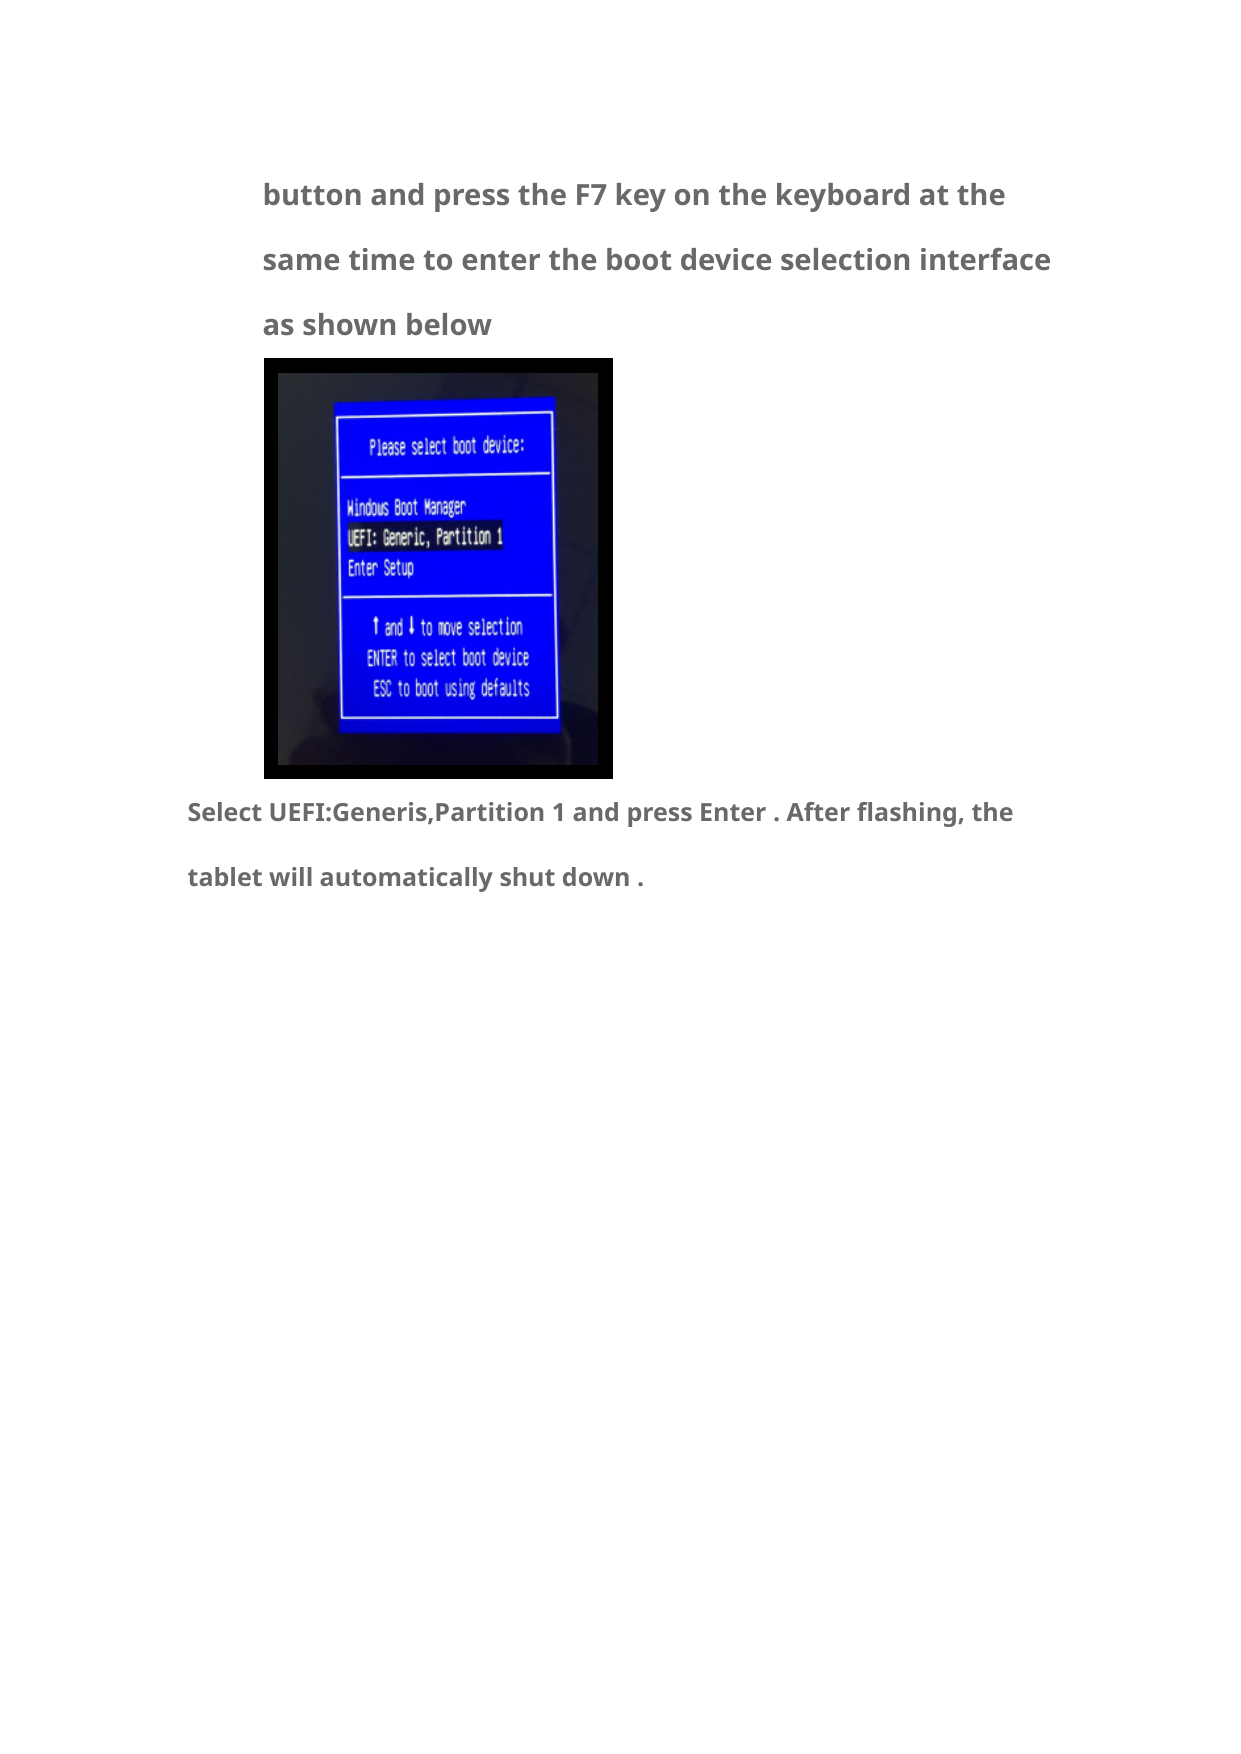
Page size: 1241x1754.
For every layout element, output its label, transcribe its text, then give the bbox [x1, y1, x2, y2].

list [187, 162, 1053, 357]
picture [278, 373, 598, 765]
text Select UEFI:Generis,Partition 1 and press Enter . After flashing, the tablet will automatically shut down . [187, 779, 1053, 909]
